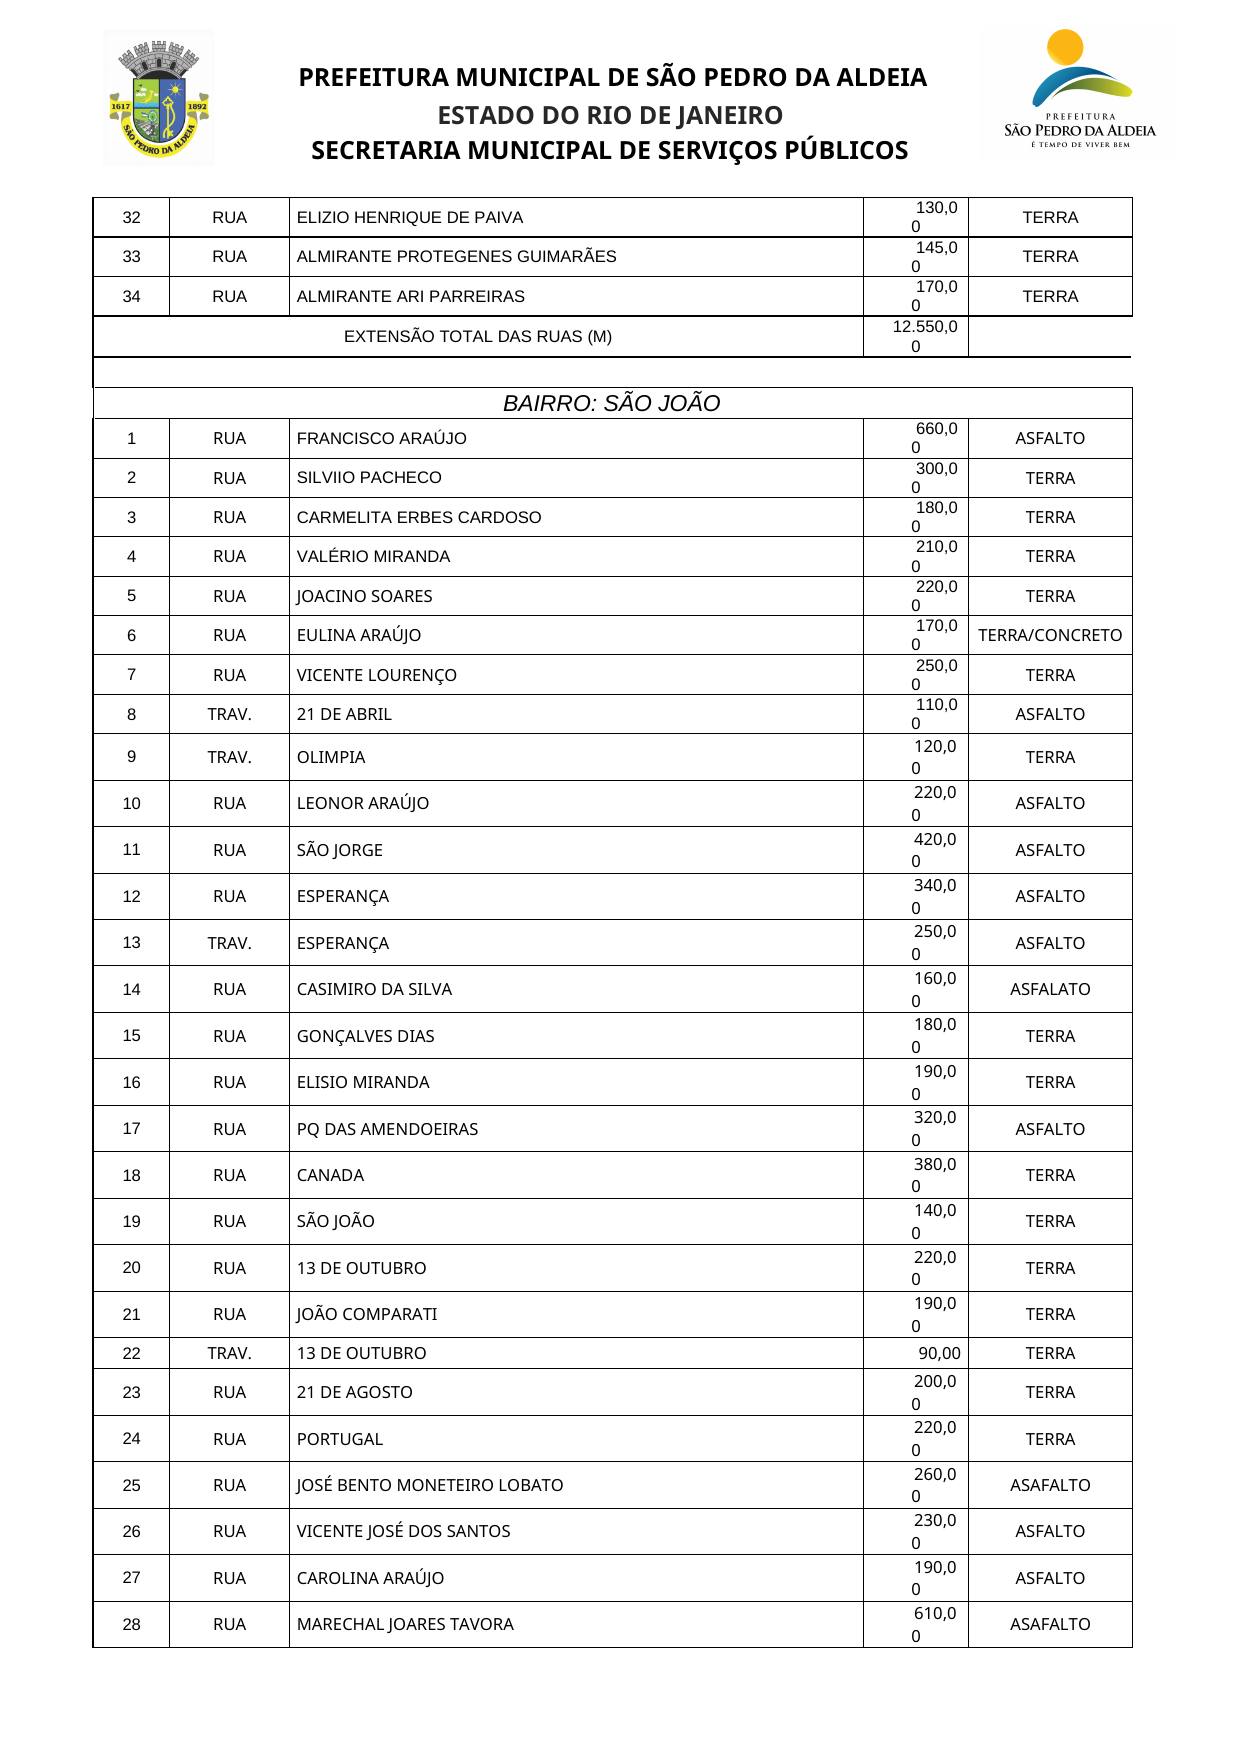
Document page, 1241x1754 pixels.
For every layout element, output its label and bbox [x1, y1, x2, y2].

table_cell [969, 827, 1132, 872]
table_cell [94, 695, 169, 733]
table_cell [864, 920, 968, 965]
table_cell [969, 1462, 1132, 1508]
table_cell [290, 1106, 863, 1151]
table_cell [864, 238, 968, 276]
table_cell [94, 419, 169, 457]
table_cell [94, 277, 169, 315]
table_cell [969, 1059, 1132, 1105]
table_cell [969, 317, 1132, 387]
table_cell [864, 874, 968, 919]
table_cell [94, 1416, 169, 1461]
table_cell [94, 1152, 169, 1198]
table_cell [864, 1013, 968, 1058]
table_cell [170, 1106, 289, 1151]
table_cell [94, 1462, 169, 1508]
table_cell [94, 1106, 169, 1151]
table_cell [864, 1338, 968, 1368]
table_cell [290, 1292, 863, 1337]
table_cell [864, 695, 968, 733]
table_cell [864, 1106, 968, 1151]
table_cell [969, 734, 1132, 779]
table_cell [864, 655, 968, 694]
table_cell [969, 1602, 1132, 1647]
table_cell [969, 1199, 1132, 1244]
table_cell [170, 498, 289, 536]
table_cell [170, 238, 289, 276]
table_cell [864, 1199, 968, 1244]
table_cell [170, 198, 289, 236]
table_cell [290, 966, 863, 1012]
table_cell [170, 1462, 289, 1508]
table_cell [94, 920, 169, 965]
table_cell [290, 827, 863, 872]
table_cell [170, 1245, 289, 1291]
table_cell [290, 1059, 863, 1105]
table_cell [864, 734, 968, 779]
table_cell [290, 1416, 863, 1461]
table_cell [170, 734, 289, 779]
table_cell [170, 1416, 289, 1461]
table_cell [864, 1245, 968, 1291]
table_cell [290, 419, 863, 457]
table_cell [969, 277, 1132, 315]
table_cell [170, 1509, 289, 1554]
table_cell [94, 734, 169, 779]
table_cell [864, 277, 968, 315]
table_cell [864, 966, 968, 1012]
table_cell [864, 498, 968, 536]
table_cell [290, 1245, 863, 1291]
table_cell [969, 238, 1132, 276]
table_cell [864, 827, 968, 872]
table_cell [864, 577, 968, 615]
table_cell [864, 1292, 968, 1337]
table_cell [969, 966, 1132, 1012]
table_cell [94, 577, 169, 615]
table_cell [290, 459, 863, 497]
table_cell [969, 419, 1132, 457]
picture [979, 27, 1178, 160]
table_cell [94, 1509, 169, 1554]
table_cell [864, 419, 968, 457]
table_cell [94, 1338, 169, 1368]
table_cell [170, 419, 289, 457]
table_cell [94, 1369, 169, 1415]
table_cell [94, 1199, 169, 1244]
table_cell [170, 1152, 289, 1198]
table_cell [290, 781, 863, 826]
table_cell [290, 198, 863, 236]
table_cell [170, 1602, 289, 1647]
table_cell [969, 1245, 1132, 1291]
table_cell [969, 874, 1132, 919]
picture [103, 29, 215, 166]
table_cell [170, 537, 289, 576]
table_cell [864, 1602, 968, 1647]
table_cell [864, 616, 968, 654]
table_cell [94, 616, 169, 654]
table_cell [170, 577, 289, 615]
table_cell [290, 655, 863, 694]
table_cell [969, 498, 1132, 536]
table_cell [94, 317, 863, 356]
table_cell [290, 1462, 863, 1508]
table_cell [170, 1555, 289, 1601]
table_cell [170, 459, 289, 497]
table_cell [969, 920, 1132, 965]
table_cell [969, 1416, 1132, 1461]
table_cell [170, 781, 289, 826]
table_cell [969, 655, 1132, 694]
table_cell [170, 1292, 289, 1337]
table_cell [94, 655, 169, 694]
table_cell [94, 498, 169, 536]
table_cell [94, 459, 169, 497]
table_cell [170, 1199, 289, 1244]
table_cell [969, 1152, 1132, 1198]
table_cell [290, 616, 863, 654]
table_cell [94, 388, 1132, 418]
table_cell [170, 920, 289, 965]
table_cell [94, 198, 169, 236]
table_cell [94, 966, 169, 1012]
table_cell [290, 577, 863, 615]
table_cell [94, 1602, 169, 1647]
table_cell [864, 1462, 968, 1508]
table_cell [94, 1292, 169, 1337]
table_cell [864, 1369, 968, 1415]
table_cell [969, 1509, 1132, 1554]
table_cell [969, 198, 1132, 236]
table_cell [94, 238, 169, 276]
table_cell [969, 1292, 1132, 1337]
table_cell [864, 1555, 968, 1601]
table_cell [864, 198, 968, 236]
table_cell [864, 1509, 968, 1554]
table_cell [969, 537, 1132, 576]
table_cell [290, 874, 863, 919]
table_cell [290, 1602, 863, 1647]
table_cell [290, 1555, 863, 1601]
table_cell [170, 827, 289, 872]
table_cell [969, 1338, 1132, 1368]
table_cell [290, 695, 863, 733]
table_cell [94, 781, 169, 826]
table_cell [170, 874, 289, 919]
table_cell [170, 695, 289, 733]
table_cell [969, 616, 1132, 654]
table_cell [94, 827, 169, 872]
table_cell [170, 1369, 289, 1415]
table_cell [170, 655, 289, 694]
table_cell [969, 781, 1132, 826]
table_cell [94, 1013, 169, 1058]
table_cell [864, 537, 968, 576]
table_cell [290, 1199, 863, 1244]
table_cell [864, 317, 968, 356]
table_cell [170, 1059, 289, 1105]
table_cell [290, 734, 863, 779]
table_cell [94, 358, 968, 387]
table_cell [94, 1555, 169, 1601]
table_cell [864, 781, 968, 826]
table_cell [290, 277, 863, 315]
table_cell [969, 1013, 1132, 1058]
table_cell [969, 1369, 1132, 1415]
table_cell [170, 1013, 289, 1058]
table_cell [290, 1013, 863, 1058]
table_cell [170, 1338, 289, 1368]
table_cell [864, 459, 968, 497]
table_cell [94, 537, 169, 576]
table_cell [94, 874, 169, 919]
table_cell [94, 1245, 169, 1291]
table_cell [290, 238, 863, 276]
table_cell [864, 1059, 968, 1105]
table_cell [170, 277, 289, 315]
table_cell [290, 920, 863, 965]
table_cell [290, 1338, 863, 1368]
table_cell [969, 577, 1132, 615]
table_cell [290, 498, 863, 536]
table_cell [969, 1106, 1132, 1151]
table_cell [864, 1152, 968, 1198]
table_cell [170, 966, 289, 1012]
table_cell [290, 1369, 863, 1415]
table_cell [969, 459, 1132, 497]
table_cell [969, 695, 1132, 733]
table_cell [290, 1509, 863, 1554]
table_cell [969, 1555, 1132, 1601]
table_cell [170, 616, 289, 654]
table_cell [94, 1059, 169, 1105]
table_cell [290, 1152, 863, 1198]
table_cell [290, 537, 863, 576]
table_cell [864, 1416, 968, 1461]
